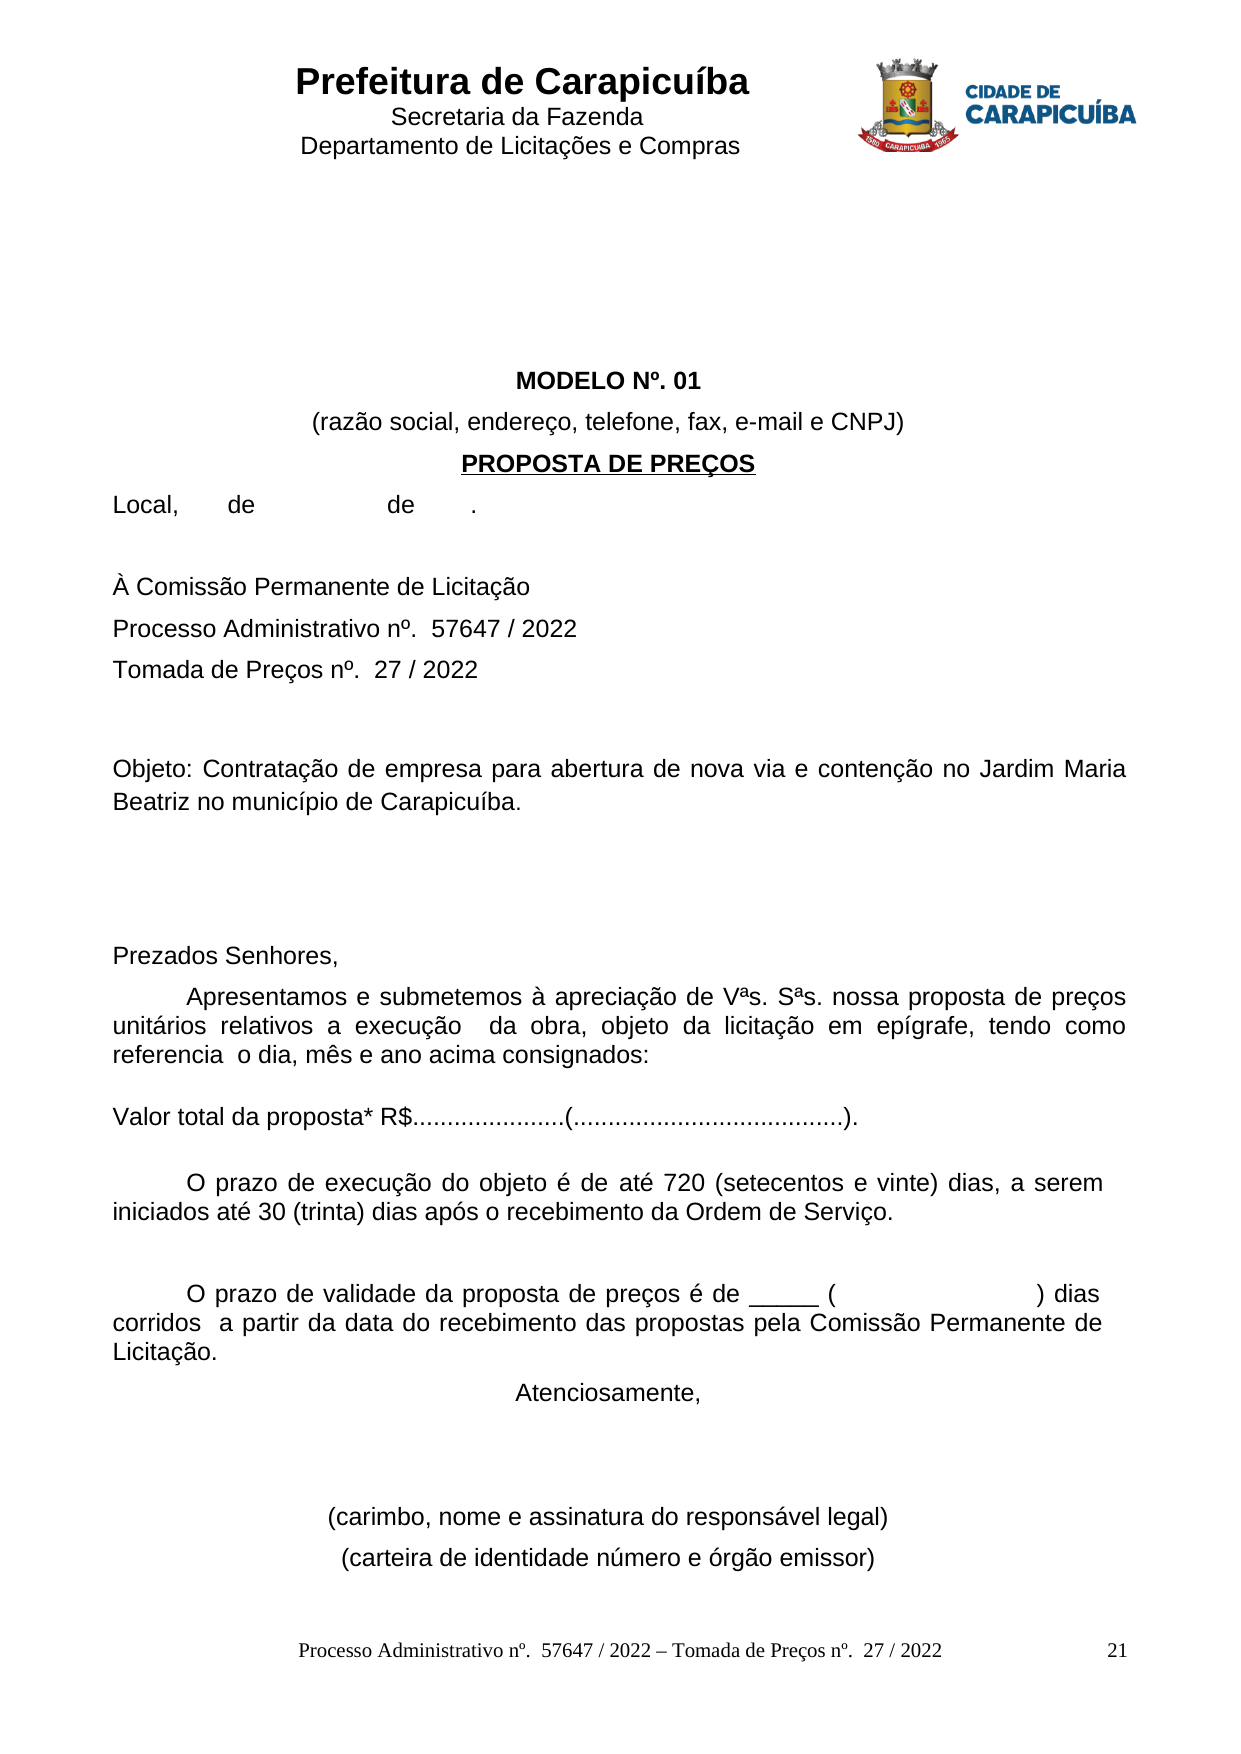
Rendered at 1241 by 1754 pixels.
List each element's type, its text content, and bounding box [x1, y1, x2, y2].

text Tomada de Preços nº. 27 / 2022 [112, 655, 1104, 683]
text Objeto: Contratação de empresa para abertura de nova via e contenção no Jardim Maria Beatriz no município de Carapicuíba. [112, 754, 1128, 816]
picture [857, 57, 1139, 152]
text (razão social, endereço, telefone, fax, e-mail e CNPJ) [112, 407, 1104, 436]
text À Comissão Permanente de Licitação [112, 572, 1104, 601]
text Valor total da proposta* R$......................(.......................................). [112, 1102, 1104, 1131]
text MODELO Nº. 01 [112, 366, 1104, 395]
text Prezados Senhores, [112, 941, 1104, 970]
text Processo Administrativo nº. 57647 / 2022 [112, 613, 1104, 642]
text Atenciosamente, [112, 1378, 1104, 1407]
text O prazo de validade da proposta de preços é de _____ ( ) dias corridos a partir da data do recebimento das propostas pela Comissão Permanente de Licitação. [112, 1279, 1104, 1365]
text (carimbo, nome e assinatura do responsável legal) [112, 1502, 1104, 1530]
text Apresentamos e submetemos à apreciação de Vªs. Sªs. nossa proposta de preços unitários relativos a execução da obra, objeto da licitação em epígrafe, tendo como referencia o dia, mês e ano acima consignados: [112, 982, 1128, 1068]
text Local, de de . [112, 490, 1104, 518]
text O prazo de execução do objeto é de até 720 (setecentos e vinte) dias, a serem iniciados até 30 (trinta) dias após o recebimento da Ordem de Serviço. [112, 1168, 1104, 1225]
text (carteira de identidade número e órgão emissor) [112, 1543, 1104, 1572]
text PROPOSTA DE PREÇOS [112, 448, 1104, 477]
